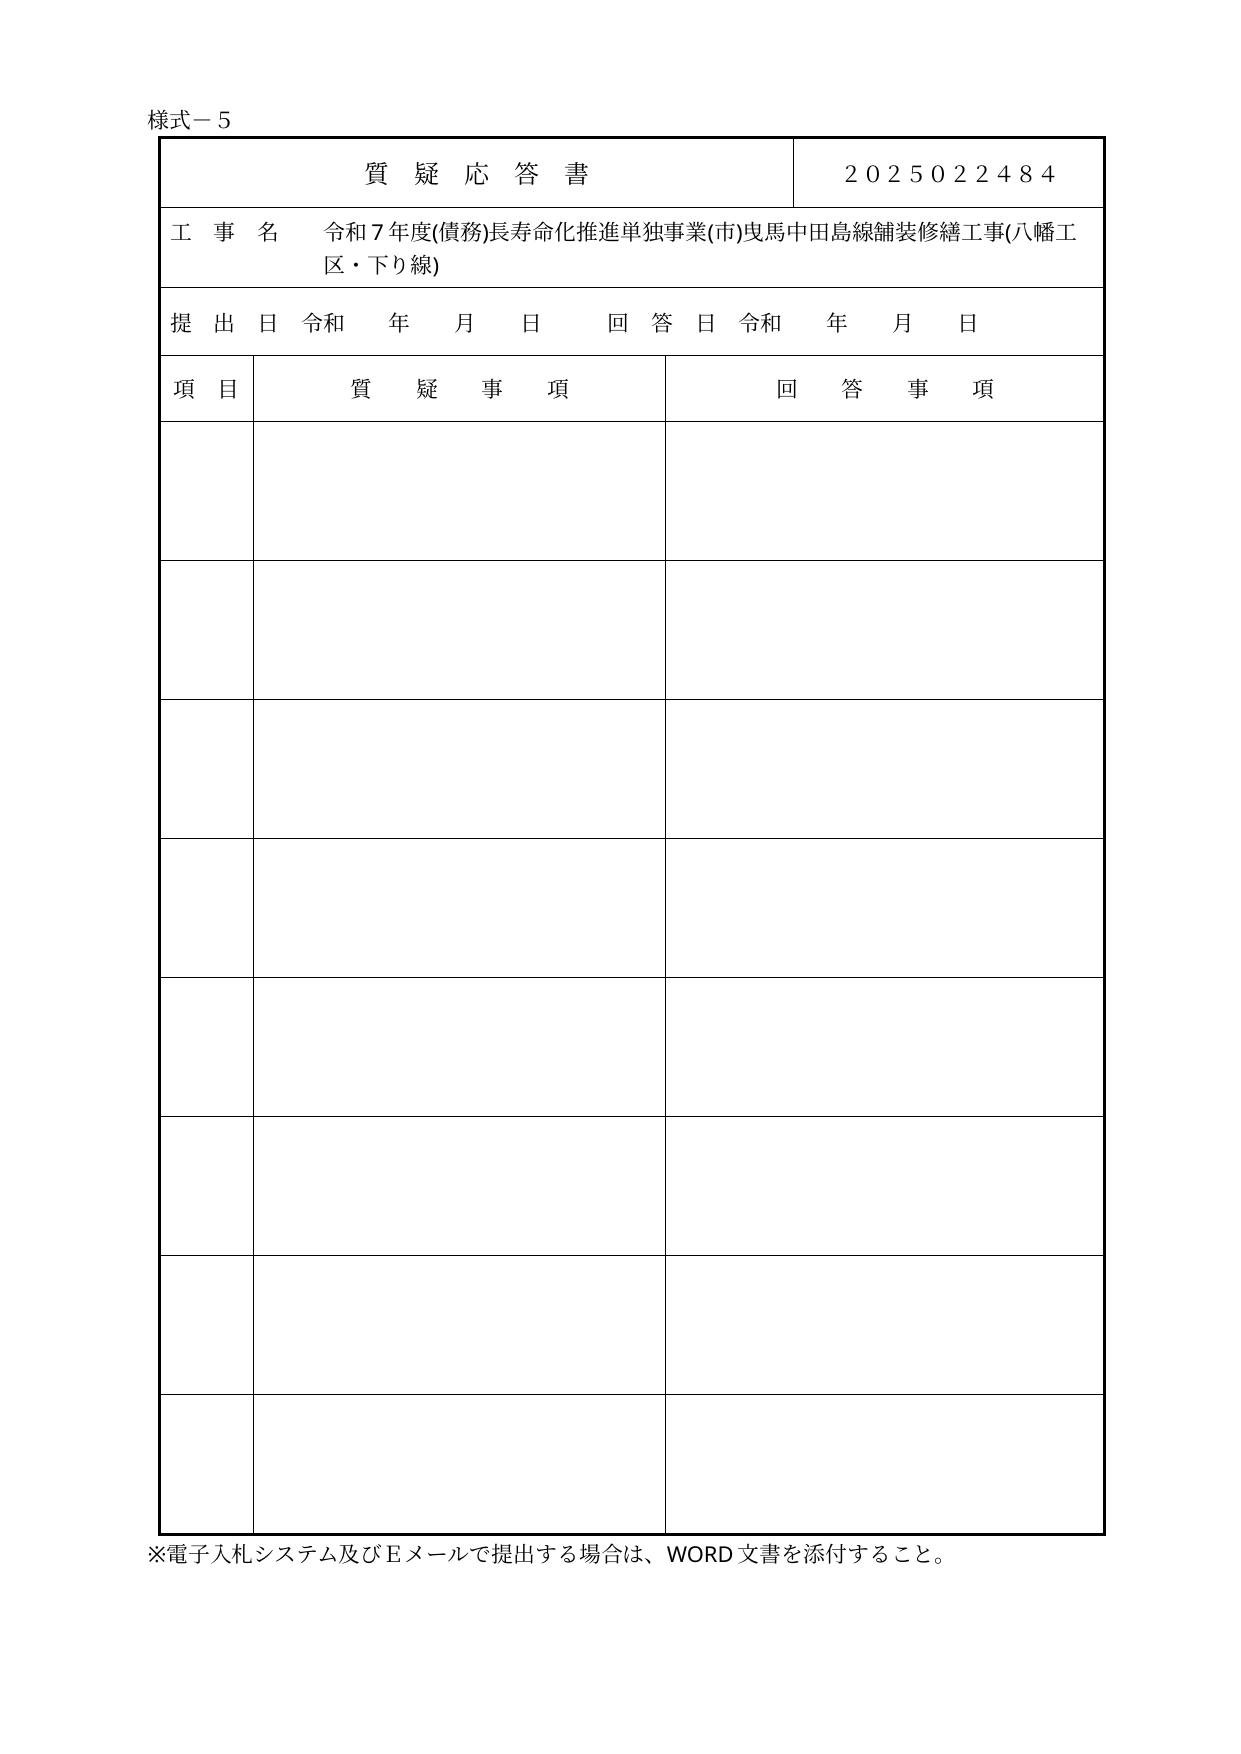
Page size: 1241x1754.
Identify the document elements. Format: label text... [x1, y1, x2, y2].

table_cell 質 疑 事 項 [254, 356, 665, 421]
table_cell 工 事 名 令和7年度(債務)長寿命化推進単独事業(市)曳馬中田島線舗装修繕工事(八幡工区・下り線) [161, 208, 1103, 287]
table_cell [161, 422, 253, 560]
table_cell 項 目 [161, 356, 253, 421]
table_header 質 疑 応 答 書 [161, 139, 793, 207]
table_cell [666, 700, 1103, 838]
table_cell [666, 839, 1103, 977]
table_cell [254, 422, 665, 560]
table_cell [666, 1395, 1103, 1533]
table_cell [254, 839, 665, 977]
table_cell 提 出 日 令和 年 月 日 回 答 日 令和 年 月 日 [161, 288, 1103, 355]
text ※電子入札システム及びＥメールで提出する場合は、WORD文書を添付すること。 [148, 1536, 1092, 1570]
table_header ２０２５０２２４８４ [794, 139, 1103, 207]
table_cell 回 答 事 項 [666, 356, 1103, 421]
table_cell [161, 839, 253, 977]
table_cell [161, 561, 253, 699]
table_cell [254, 700, 665, 838]
table_cell [254, 1117, 665, 1255]
table_cell [666, 561, 1103, 699]
table_cell [666, 1117, 1103, 1255]
table_cell [254, 1395, 665, 1533]
table_cell [254, 561, 665, 699]
table_cell [161, 1256, 253, 1394]
text 様式－５ [148, 102, 1092, 136]
table_cell [254, 978, 665, 1116]
table_cell [161, 700, 253, 838]
table_cell [161, 1395, 253, 1533]
table_cell [161, 1117, 253, 1255]
table_cell [666, 422, 1103, 560]
table_cell [161, 978, 253, 1116]
table_cell [254, 1256, 665, 1394]
table_cell [666, 1256, 1103, 1394]
table_cell [666, 978, 1103, 1116]
